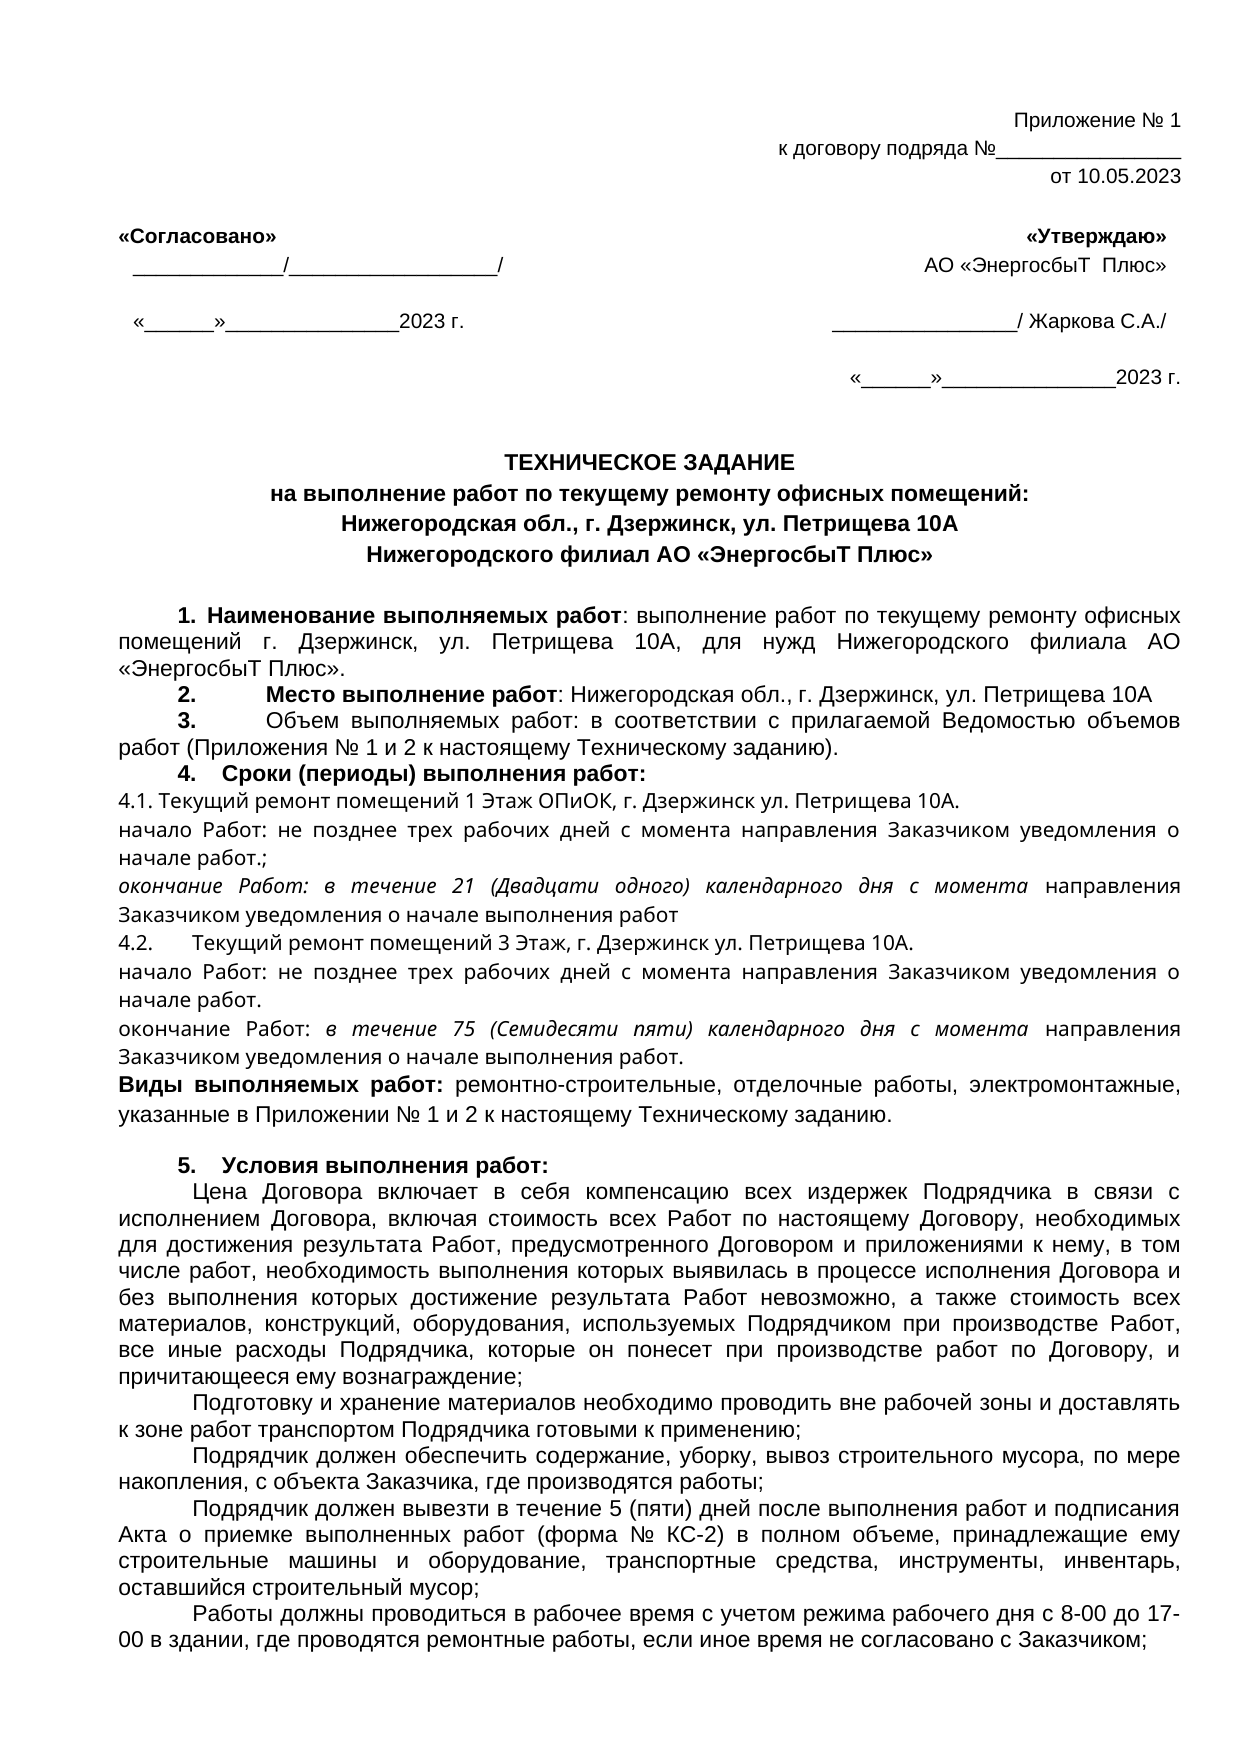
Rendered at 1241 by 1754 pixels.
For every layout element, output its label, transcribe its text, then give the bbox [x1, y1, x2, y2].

text Цена Договора включает в себя компенсацию всех издержек Подрядчика в связи с исполнением Договора, включая стоимость всех Работ по настоящему Договору, необходимых для достижения результата Работ, предусмотренного Договором и приложениями к нему, в том числе работ, необходимость выполнения которых выявилась в процессе исполнения Договора и без выполнения которых достижение результата Работ невозможно, а также стоимость всех материалов, конструкций, оборудования, используемых Подрядчиком при производстве Работ, все иные расходы Подрядчика, которые он понесет при производстве работ по Договору, и причитающееся ему вознаграждение; [118, 1178, 1181, 1389]
list Текущий ремонт помещений 3 Этаж, г. Дзержинск ул. Петрищева 10А. [118, 928, 1181, 957]
list начало Работ: не позднее трех рабочих дней с момента направления Заказчиком уведомления о начале работ. [118, 957, 1181, 1014]
text Приложение № 1 [118, 108, 1181, 132]
text Подрядчик должен вывезти в течение 5 (пяти) дней после выполнения работ и подписания Акта о приемке выполненных работ (форма № КС-2) в полном объеме, принадлежащие ему строительные машины и оборудование, транспортные средства, инструменты, инвентарь, оставшийся строительный мусор; [118, 1494, 1181, 1600]
list 4.1. Текущий ремонт помещений 1 Этаж ОПиОК, г. Дзержинск ул. Петрищева 10А. [118, 786, 1181, 815]
text от 10.05.2023 [118, 164, 1181, 188]
list Объем выполняемых работ: в соответствии с прилагаемой Ведомостью объемов работ (Приложения № 1 и 2 к настоящему Техническому заданию). [118, 707, 1181, 760]
list Сроки (периоды) выполнения работ: [118, 760, 1181, 786]
text ТЕХНИЧЕСКОЕ ЗАДАНИЕ [118, 449, 1181, 476]
text Подготовку и хранение материалов необходимо проводить вне рабочей зоны и доставлять к зоне работ транспортом Подрядчика готовыми к применению; [118, 1389, 1181, 1442]
text Работы должны проводиться в рабочее время с учетом режима рабочего дня с 8-00 до 17-00 в здании, где проводятся ремонтные работы, если иное время не согласовано с Заказчиком; [118, 1600, 1181, 1653]
text Нижегородская обл., г. Дзержинск, ул. Петрищева 10А [118, 510, 1181, 537]
text на выполнение работ по текущему ремонту офисных помещений: [118, 480, 1181, 506]
list окончание Работ: в течение 21 (Двадцати одного) календарного дня с момента направления Заказчиком уведомления о начале выполнения работ [118, 872, 1181, 928]
text Подрядчик должен обеспечить содержание, уборку, вывоз строительного мусора, по мере накопления, с объекта Заказчика, где производятся работы; [118, 1442, 1181, 1494]
table_header «Согласовано» _____________/__________________/ «______»_______________2023 г. [118, 220, 620, 413]
list начало Работ: не позднее трех рабочих дней с момента направления Заказчиком уведомления о начале работ.; [118, 815, 1181, 872]
text Нижегородского филиал АО «ЭнергосбыТ Плюс» [118, 541, 1181, 567]
list Место выполнение работ: Нижегородская обл., г. Дзержинск, ул. Петрищева 10А [118, 681, 1181, 707]
table_header «Утверждаю» АО «ЭнергосбыТ Плюс» ________________/ Жаркова С.А./ «______»_______________2023 г. [620, 220, 1181, 413]
list Наименование выполняемых работ: выполнение работ по текущему ремонту офисных помещений г. Дзержинск, ул. Петрищева 10А, для нужд Нижегородского филиала АО «ЭнергосбыТ Плюс». [118, 602, 1181, 681]
text Виды выполняемых работ: ремонтно-строительные, отделочные работы, электромонтажные, указанные в Приложении № 1 и 2 к настоящему Техническому заданию. [118, 1071, 1181, 1127]
text к договору подряда №________________ [118, 136, 1181, 160]
list окончание Работ: в течение 75 (Семидесяти пяти) календарного дня с момента направления Заказчиком уведомления о начале выполнения работ. [118, 1014, 1181, 1071]
list Условия выполнения работ: [118, 1152, 1181, 1178]
